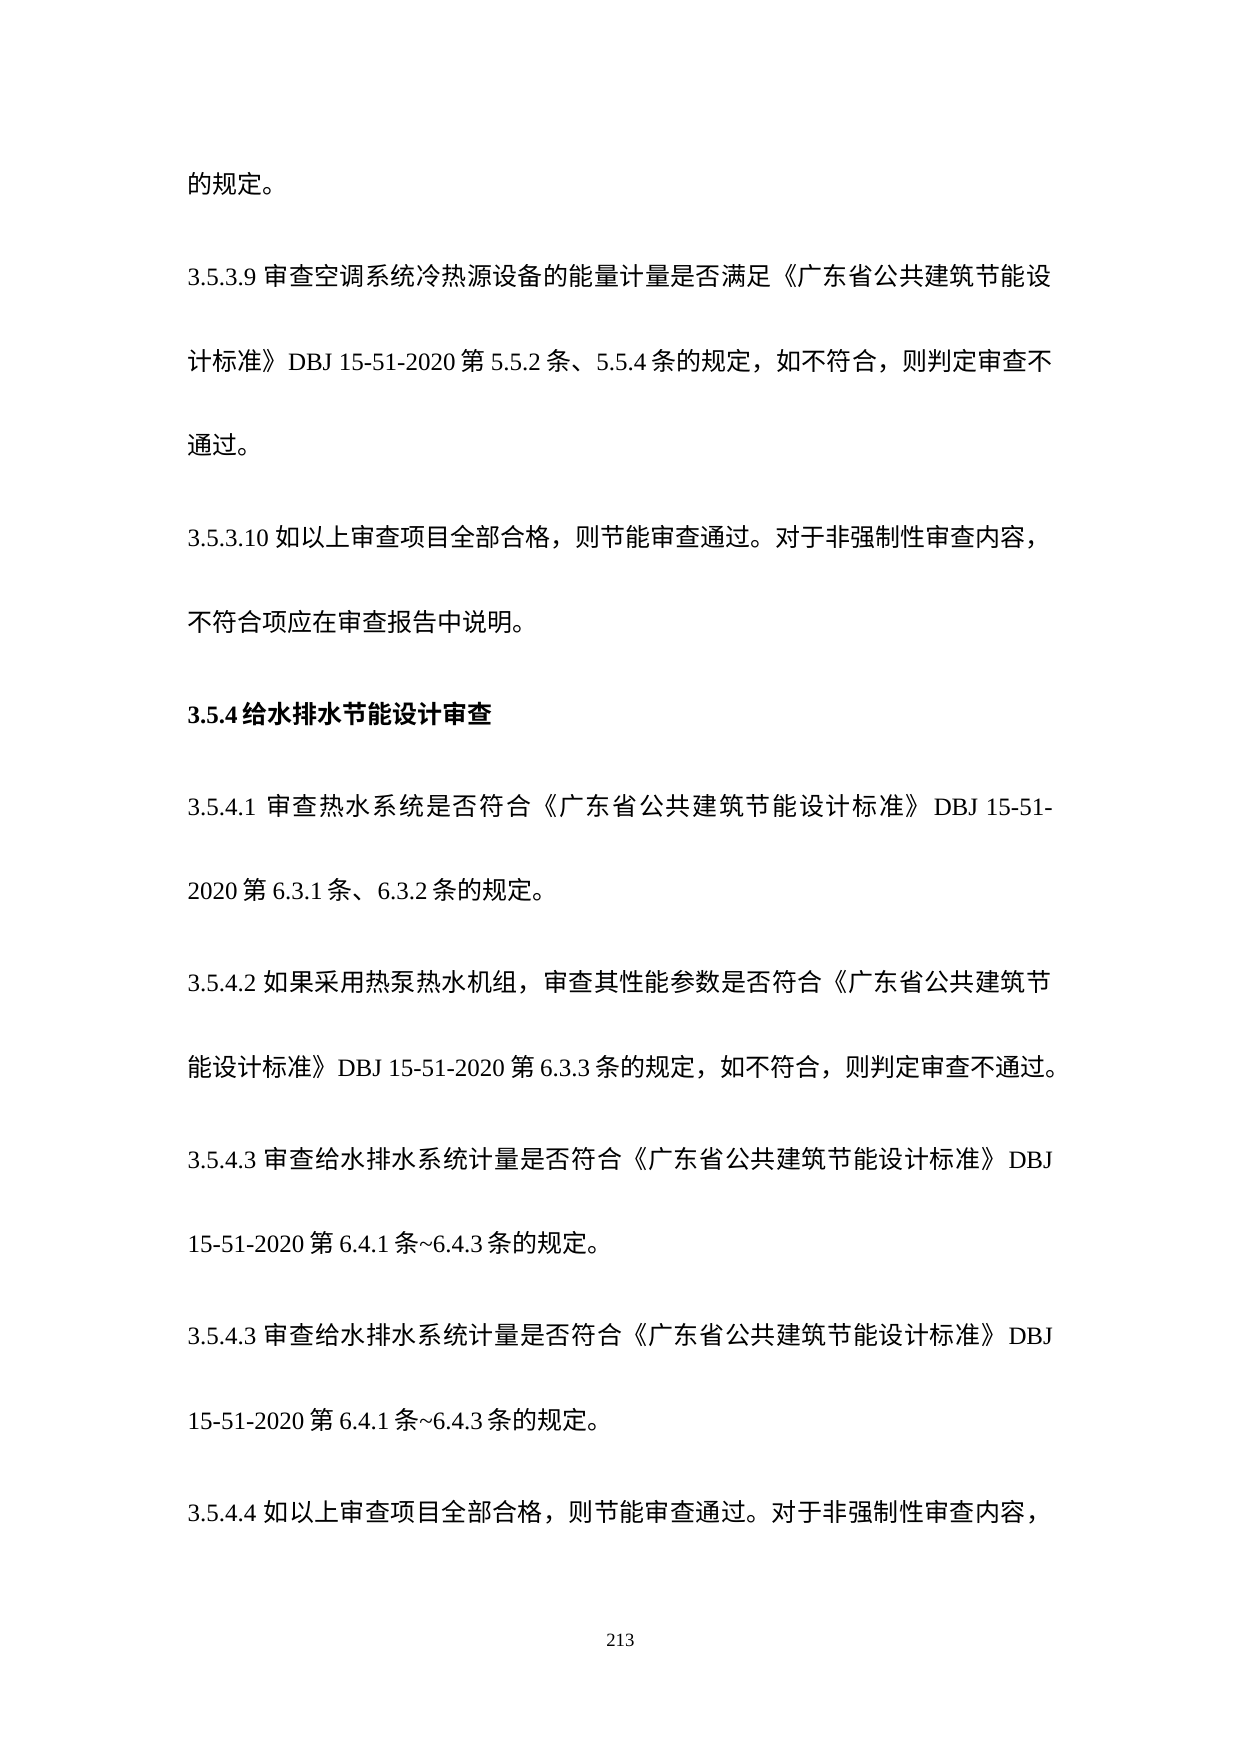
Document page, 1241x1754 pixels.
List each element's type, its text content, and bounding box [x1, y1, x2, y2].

text 3.5.4.1 审查热水系统是否符合《广东省公共建筑节能设计标准》DBJ 15-51-2020第6.3.1条、6.3.2条的规定。 [187, 772, 1053, 921]
text 3.5.3.10 如以上审查项目全部合格，则节能审查通过。对于非强制性审查内容，不符合项应在审查报告中说明。 [187, 503, 1053, 653]
text 3.5.4给水排水节能设计审查 [187, 680, 1053, 745]
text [187, 150, 1053, 215]
text 3.5.4.3 审查给水排水系统计量是否符合《广东省公共建筑节能设计标准》DBJ 15-51-2020第6.4.1条~6.4.3条的规定。 [187, 1301, 1053, 1451]
text 3.5.4.2 如果采用热泵热水机组，审查其性能参数是否符合《广东省公共建筑节能设计标准》DBJ 15-51-2020第6.3.3条的规定，如不符合，则判定审查不通过。 [187, 948, 1053, 1098]
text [187, 1478, 1053, 1543]
text 3.5.3.9 审查空调系统冷热源设备的能量计量是否满足《广东省公共建筑节能设计标准》DBJ 15-51-2020第5.5.2条、5.5.4条的规定，如不符合，则判定审查不通过。 [187, 242, 1053, 476]
text 3.5.4.3 审查给水排水系统计量是否符合《广东省公共建筑节能设计标准》DBJ 15-51-2020第6.4.1条~6.4.3条的规定。 [187, 1125, 1053, 1274]
